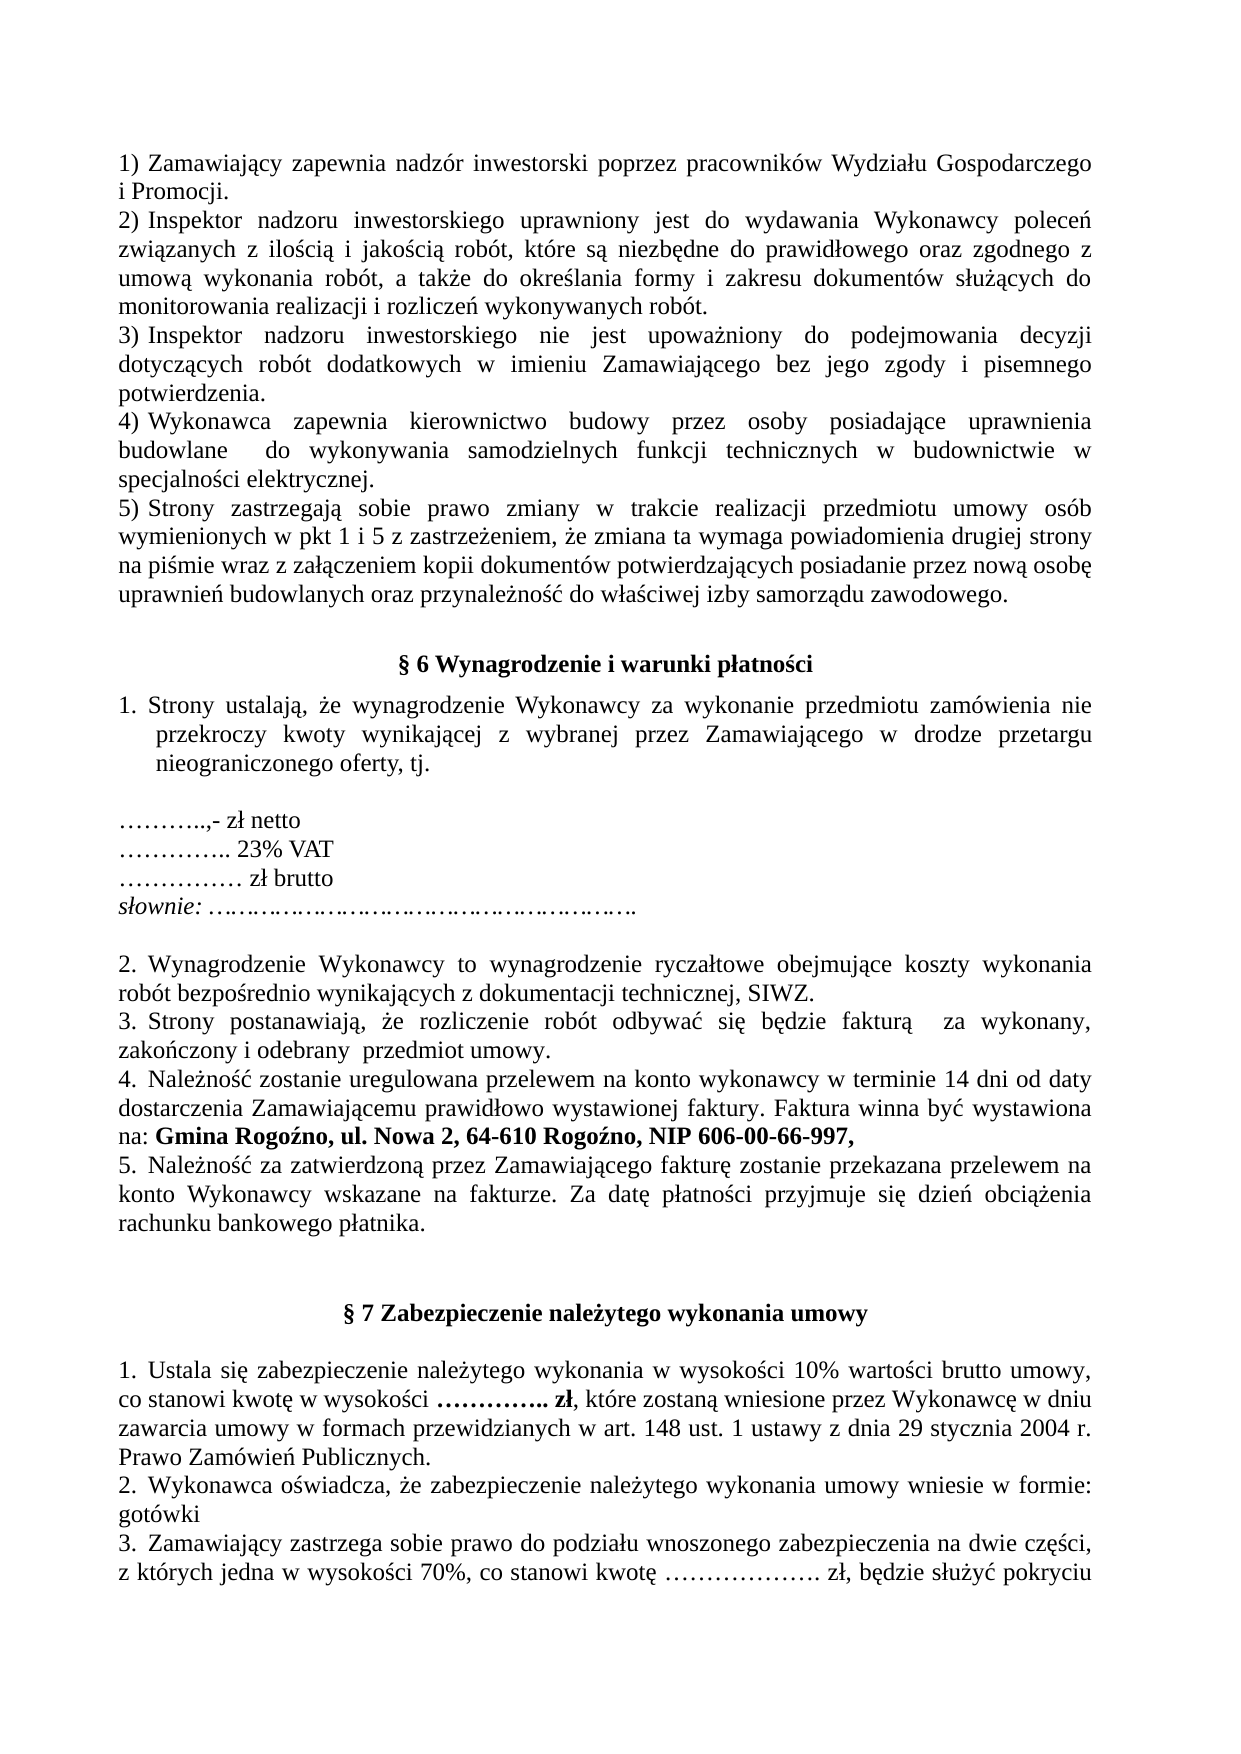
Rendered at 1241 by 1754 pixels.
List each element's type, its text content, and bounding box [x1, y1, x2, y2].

list Wynagrodzenie Wykonawcy to wynagrodzenie ryczałtowe obejmujące koszty wykonania robót bezpośrednio wynikających z dokumentacji technicznej, SIWZ. [118, 949, 1093, 1006]
text ………..,- zł netto [118, 805, 1093, 834]
list Strony zastrzegają sobie prawo zmiany w trakcie realizacji przedmiotu umowy osób wymienionych w pkt 1 i 5 z zastrzeżeniem, że zmiana ta wymaga powiadomienia drugiej strony na piśmie wraz z załączeniem kopii dokumentów potwierdzających posiadanie przez nową osobę uprawnień budowlanych oraz przynależność do właściwej izby samorządu zawodowego. [118, 493, 1093, 608]
list Zamawiający zapewnia nadzór inwestorski poprzez pracowników Wydziału Gospodarczego i Promocji. [118, 148, 1093, 205]
text słownie: …………………………………………………. [118, 891, 1093, 920]
list Strony ustalają, że wynagrodzenie Wykonawcy za wykonanie przedmiotu zamówienia nie przekroczy kwoty wynikającej z wybranej przez Zamawiającego w drodze przetargu nieograniczonego oferty, tj. [118, 690, 1093, 776]
list Ustala się zabezpieczenie należytego wykonania w wysokości 10% wartości brutto umowy, co stanowi kwotę w wysokości ………….. zł, które zostaną wniesione przez Wykonawcę w dniu zawarcia umowy w formach przewidzianych w art. 148 ust. 1 ustawy z dnia 29 stycznia 2004 r. Prawo Zamówień Publicznych. [118, 1356, 1093, 1471]
list Strony postanawiają, że rozliczenie robót odbywać się będzie fakturą za wykonany, zakończony i odebrany przedmiot umowy. [118, 1006, 1093, 1064]
list Należność zostanie uregulowana przelewem na konto wykonawcy w terminie 14 dni od daty dostarczenia Zamawiającemu prawidłowo wystawionej faktury. Faktura winna być wystawiona na: Gmina Rogoźno, ul. Nowa 2, 64-610 Rogoźno, NIP 606-00-66-997, [118, 1064, 1093, 1150]
text ………….. 23% VAT [118, 834, 1093, 863]
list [118, 1528, 1093, 1586]
text § 7 Zabezpieczenie należytego wykonania umowy [118, 1298, 1093, 1327]
text …………… zł brutto [118, 863, 1093, 891]
list Wykonawca oświadcza, że zabezpieczenie należytego wykonania umowy wniesie w formie: gotówki [118, 1471, 1093, 1528]
list Wykonawca zapewnia kierownictwo budowy przez osoby posiadające uprawnienia budowlane do wykonywania samodzielnych funkcji technicznych w budownictwie w specjalności elektrycznej. [118, 406, 1093, 493]
list Należność za zatwierdzoną przez Zamawiającego fakturę zostanie przekazana przelewem na konto Wykonawcy wskazane na fakturze. Za datę płatności przyjmuje się dzień obciążenia rachunku bankowego płatnika. [118, 1150, 1093, 1236]
list Inspektor nadzoru inwestorskiego nie jest upoważniony do podejmowania decyzji dotyczących robót dodatkowych w imieniu Zamawiającego bez jego zgody i pisemnego potwierdzenia. [118, 320, 1093, 406]
list Inspektor nadzoru inwestorskiego uprawniony jest do wydawania Wykonawcy poleceń związanych z ilością i jakością robót, które są niezbędne do prawidłowego oraz zgodnego z umową wykonania robót, a także do określania formy i zakresu dokumentów służących do monitorowania realizacji i rozliczeń wykonywanych robót. [118, 205, 1093, 320]
text § 6 Wynagrodzenie i warunki płatności [118, 649, 1093, 678]
